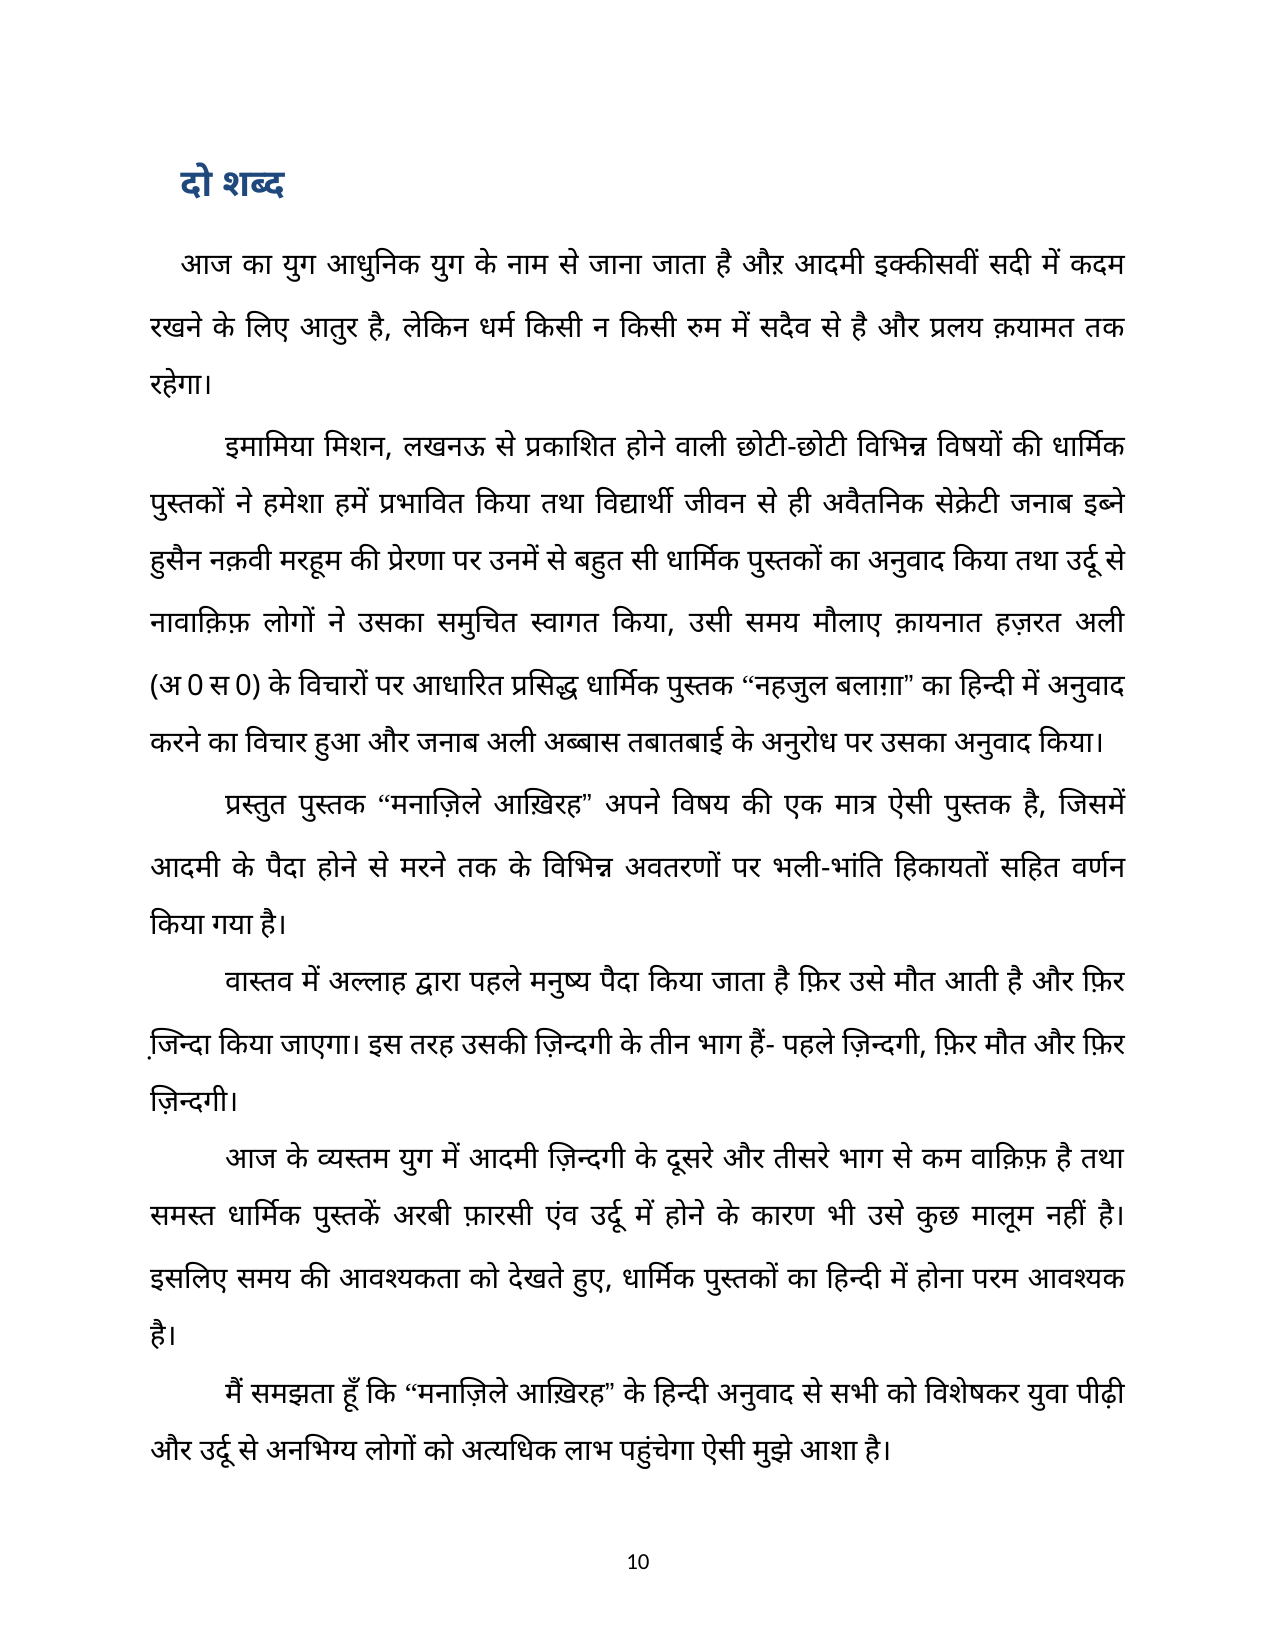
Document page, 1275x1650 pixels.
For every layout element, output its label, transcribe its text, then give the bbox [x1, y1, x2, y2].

text वास्तव में अल्लाह द्वारा पहले मनुष्य पैदा किया जाता है फ़िर उसे मौत आती है और फ़िर जि़न्दा किया जाएगा। इस तरह उसकी ज़िन्दगी के तीन भाग हैं- पहले ज़िन्दगी, फ़िर मौत और फ़िर ज़िन्दगी। [150, 965, 1125, 1123]
text आज का युग आधुनिक युग के नाम से जाना जाता है औऱ आदमी इक्कीसवीं सदी में कदम रखने के लिए आतुर है, लेकिन धर्म किसी न किसी रुम में सदैव से है और प्रलय क़यामत तक रहेगा। [150, 248, 1125, 406]
subtitle दो शब्द [150, 162, 1125, 211]
text इमामिया मिशन, लखनऊ से प्रकाशित होने वाली छोटी-छोटी विभिन्न विषयों की धार्मिक पुस्तकों ने हमेशा हमें प्रभावित किया तथा विद्यार्थी जीवन से ही अवैतनिक सेक्रेटी जनाब इब्ने हुसैन नक़वी मरहूम की प्रेरणा पर उनमें से बहुत सी धार्मिक पुस्तकों का अनुवाद किया तथा उर्दू से नावाक़िफ़ लोगों ने उसका समुचित स्वागत किया, उसी समय मौलाए क़ायनात हज़रत अली (अ0स0) के विचारों पर आधारित प्रसिद्ध धार्मिक पुस्तक “नहजुल बलाग़ा” का हिन्दी में अनुवाद करने का विचार हुआ और जनाब अली अब्बास तबातबाई के अनुरोध पर उसका अनुवाद किया। [150, 425, 1125, 764]
text प्रस्तुत पुस्तक “मनाज़िले आख़िरह” अपने विषय की एक मात्र ऐसी पुस्तक है, जिसमें आदमी के पैदा होने से मरने तक के विभिन्न अवतरणों पर भली-भांति हिकायतों सहित वर्णन किया गया है। [150, 783, 1125, 946]
text मैं समझता हूँ कि “मनाज़िले आख़िरह” के हिन्दी अनुवाद से सभी को विशेषकर युवा पीढ़ी और उर्दू से अनभिग्य लोगों को अत्यधिक लाभ पहुंचेगा ऐसी मुझे आशा है। [150, 1376, 1125, 1472]
text आज के व्यस्तम युग में आदमी ज़िन्दगी के दूसरे और तीसरे भाग से कम वाक़िफ़ है तथा समस्त धार्मिक पुस्तकें अरबी फ़ारसी एंव उर्दू में होने के कारण भी उसे कुछ मालूम नहीं है। इसलिए समय की आवश्यकता को देखते हुए, धार्मिक पुस्तकों का हिन्दी में होना परम आवश्यक है। [150, 1142, 1125, 1357]
